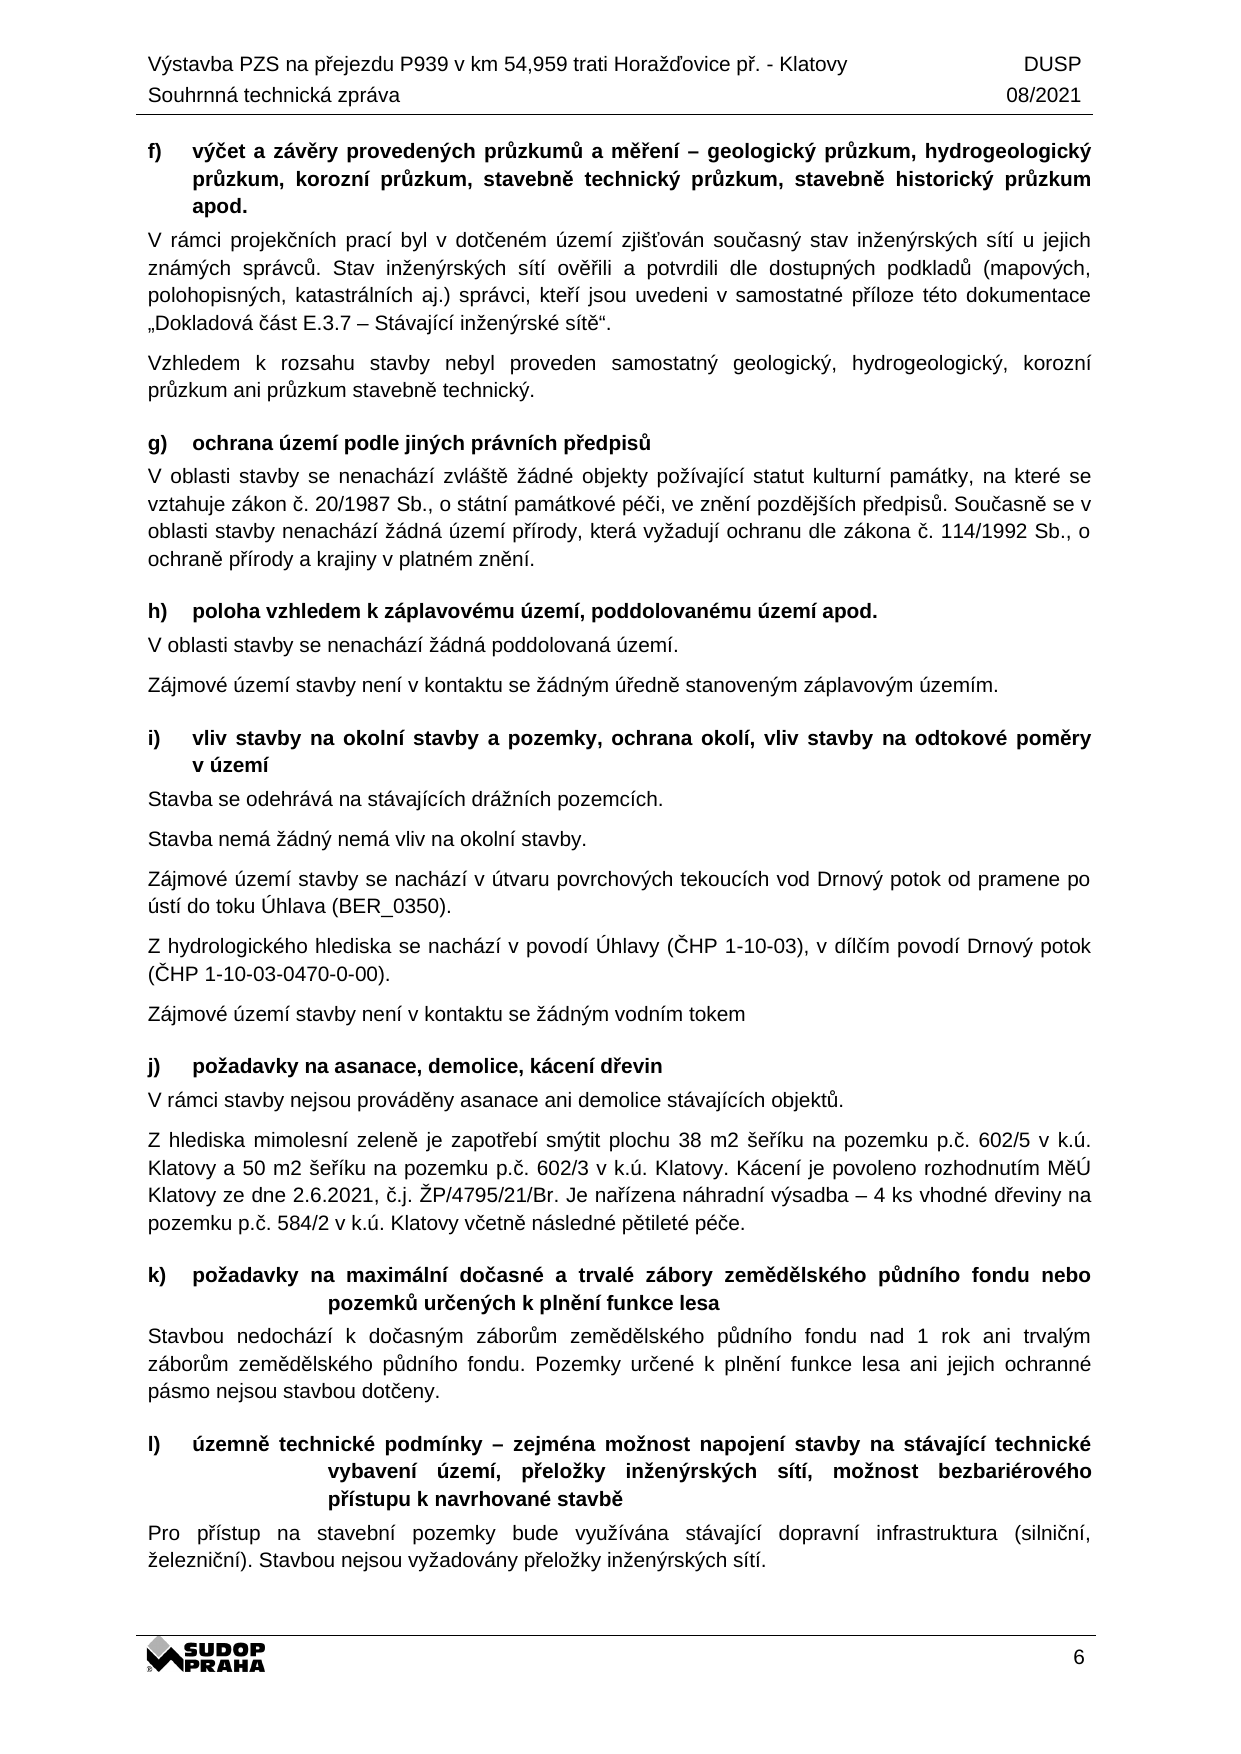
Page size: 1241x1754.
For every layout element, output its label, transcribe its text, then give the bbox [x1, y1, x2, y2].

text Stavba se odehrává na stávajících drážních pozemcích. [148, 787, 1092, 811]
text Vzhledem k rozsahu stavby nebyl proveden samostatný geologický, hydrogeologický, korozní průzkum ani průzkum stavebně technický. [148, 350, 1092, 402]
text V oblasti stavby se nenachází žádná poddolovaná území. [148, 633, 1092, 657]
subtitle ochrana území podle jiných právních předpisů [148, 430, 1092, 454]
subtitle požadavky na asanace, demolice, kácení dřevin [148, 1054, 1092, 1078]
text V rámci projekčních prací byl v dotčeném území zjišťován současný stav inženýrských sítí u jejich známých správců. Stav inženýrských sítí ověřili a potvrdili dle dostupných podkladů (mapových, polohopisných, katastrálních aj.) správci, kteří jsou uvedeni v samostatné příloze této dokumentace „Dokladová část E.3.7 – Stávající inženýrské sítě“. [148, 228, 1092, 334]
text Stavba nemá žádný nemá vliv na okolní stavby. [148, 827, 1092, 851]
text Zájmové území stavby není v kontaktu se žádným vodním tokem [148, 1002, 1092, 1026]
subtitle vliv stavby na okolní stavby a pozemky, ochrana okolí, vliv stavby na odtokové poměry v území [148, 725, 1092, 777]
subtitle územně technické podmínky – zejména možnost napojení stavby na stávající technické vybavení území, přeložky inženýrských sítí, možnost bezbariérového přístupu k navrhované stavbě [148, 1432, 1092, 1511]
text Zájmové území stavby se nachází v útvaru povrchových tekoucích vod Drnový potok od pramene po ústí do toku Úhlava (BER_0350). [148, 867, 1092, 918]
text Zájmové území stavby není v kontaktu se žádným úředně stanoveným záplavovým územím. [148, 673, 1092, 697]
picture [146, 1636, 265, 1672]
text Stavbou nedochází k dočasným záborům zemědělského půdního fondu nad 1 rok ani trvalým záborům zemědělského půdního fondu. Pozemky určené k plnění funkce lesa ani jejich ochranné pásmo nejsou stavbou dotčeny. [148, 1324, 1092, 1403]
subtitle výčet a závěry provedených průzkumů a měření – geologický průzkum, hydrogeologický průzkum, korozní průzkum, stavebně technický průzkum, stavebně historický průzkum apod. [148, 139, 1092, 218]
subtitle požadavky na maximální dočasné a trvalé zábory zemědělského půdního fondu nebo pozemků určených k plnění funkce lesa [148, 1263, 1092, 1314]
text Z hlediska mimolesní zeleně je zapotřebí smýtit plochu 38 m2 šeříku na pozemku p.č. 602/5 v k.ú. Klatovy a 50 m2 šeříku na pozemku p.č. 602/3 v k.ú. Klatovy. Kácení je povoleno rozhodnutím MěÚ Klatovy ze dne 2.6.2021, č.j. ŽP/4795/21/Br. Je nařízena náhradní výsadba – 4 ks vhodné dřeviny na pozemku p.č. 584/2 v k.ú. Klatovy včetně následné pětileté péče. [148, 1128, 1092, 1234]
text Pro přístup na stavební pozemky bude využívána stávající dopravní infrastruktura (silniční, železniční). Stavbou nejsou vyžadovány přeložky inženýrských sítí. [148, 1520, 1092, 1572]
text Z hydrologického hlediska se nachází v povodí Úhlavy (ČHP 1-10-03), v dílčím povodí Drnový potok (ČHP 1-10-03-0470-0-00). [148, 934, 1092, 986]
subtitle poloha vzhledem k záplavovému území, poddolovanému území apod. [148, 599, 1092, 623]
text V oblasti stavby se nenachází zvláště žádné objekty požívající statut kulturní památky, na které se vztahuje zákon č. 20/1987 Sb., o státní památkové péči, ve znění pozdějších předpisů. Současně se v oblasti stavby nenachází žádná území přírody, která vyžadují ochranu dle zákona č. 114/1992 Sb., o ochraně přírody a krajiny v platném znění. [148, 464, 1092, 571]
text V rámci stavby nejsou prováděny asanace ani demolice stávajících objektů. [148, 1088, 1092, 1112]
